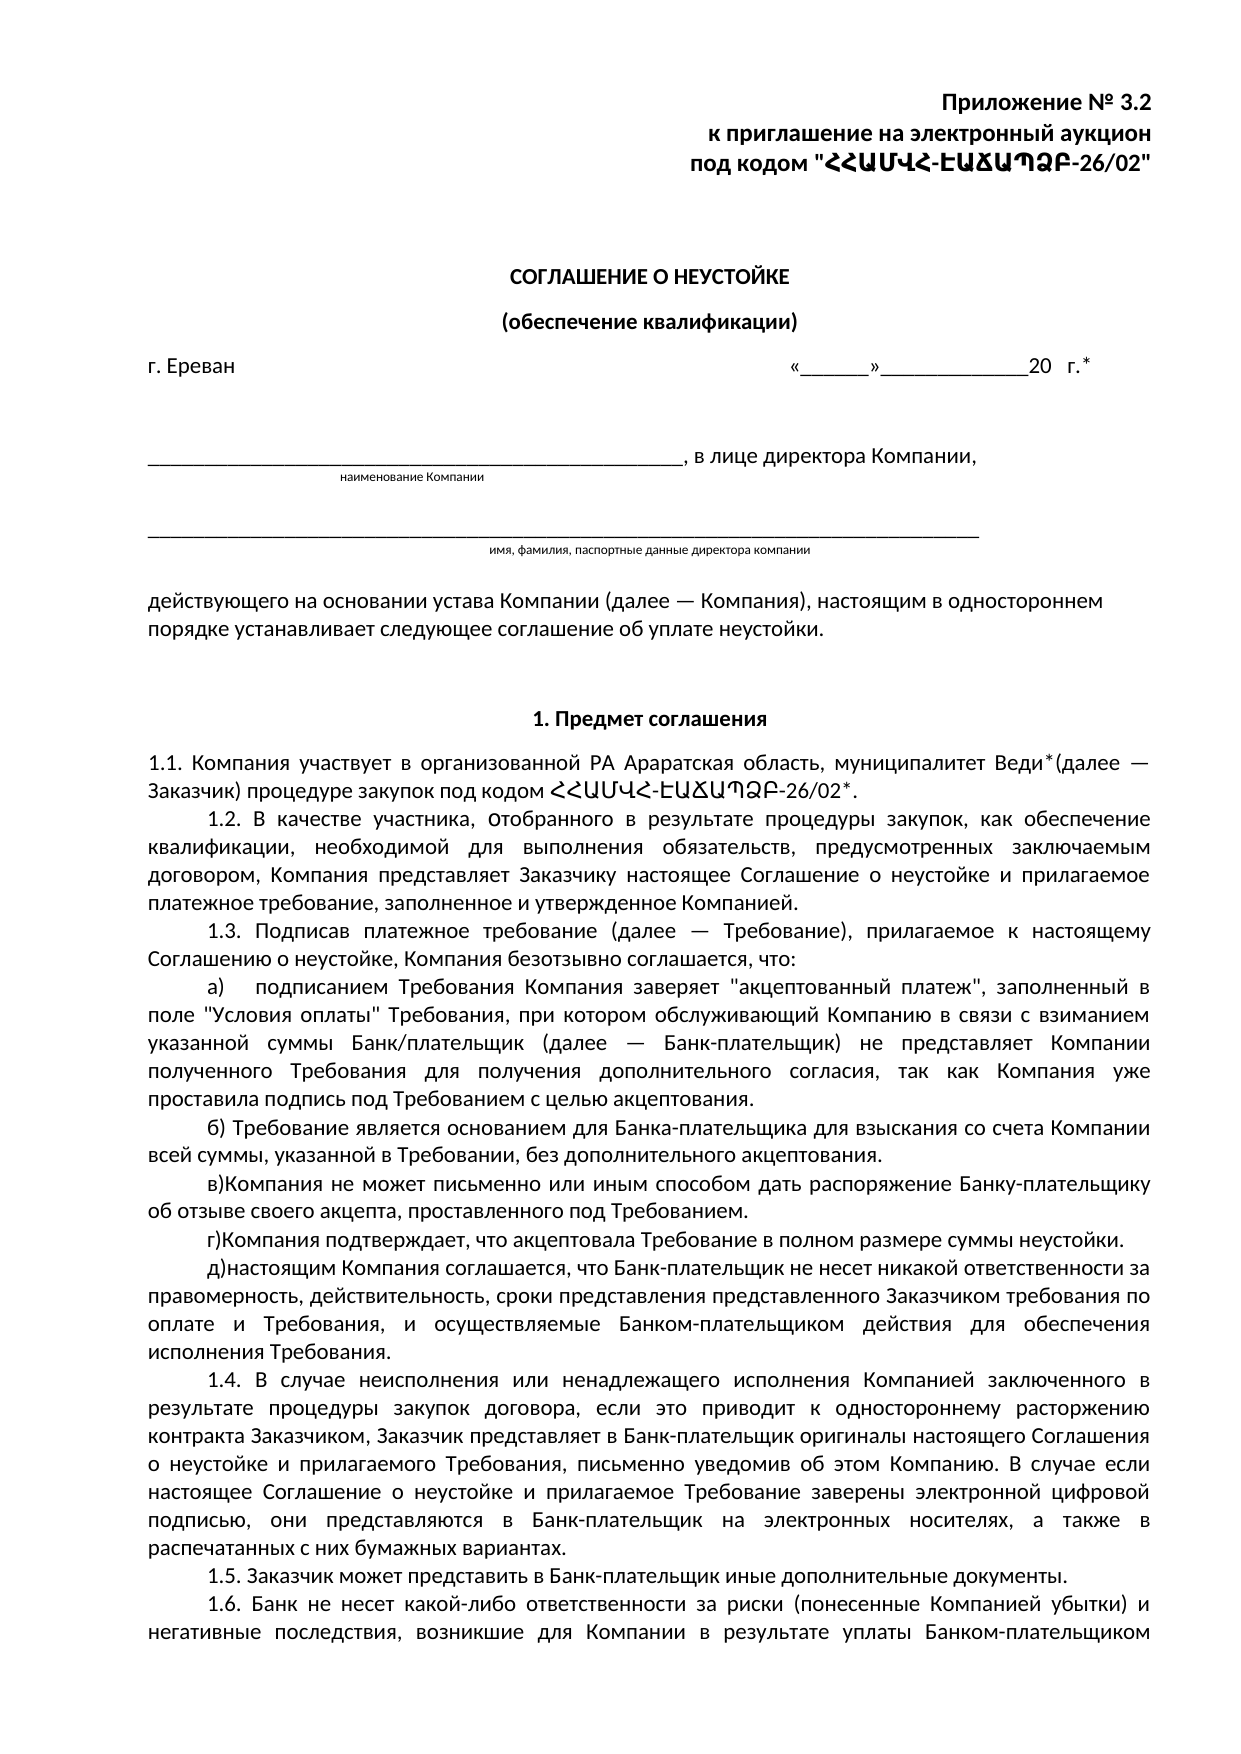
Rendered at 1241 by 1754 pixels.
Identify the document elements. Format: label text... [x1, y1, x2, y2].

text 1.5. Заказчик может представить в Банк-плательщик иные дополнительные документы. [148, 1561, 1152, 1589]
text д)настоящим Компания соглашается, что Банк-плательщик не несет никакой ответственности за правомерность, действительность, сроки представления представленного Заказчиком требования по оплате и Требования, и осуществляемые Банком-плательщиком действия для обеспечения исполнения Требования. [148, 1253, 1152, 1365]
text к приглашение на электронный аукцион [177, 117, 1152, 147]
text действующего на основании устава Компании (далее — Компания), настоящим в одностороннем [148, 586, 1152, 614]
text г)Компания подтверждает, что акцептовала Требование в полном размере суммы неустойки. [148, 1225, 1152, 1253]
text _______________________________________________, в лице директора Компании, [148, 441, 1152, 469]
text 1.2. В качестве участника, օтобранного в результате процедуры закупок, как обеспечение квалификации, необходимой для выполнения обязательств, предусмотренных заключаемым договором, Kомпания представляет Заказчику настоящее Соглашение о неустойке и прилагаемое платежное требование, заполненное и утвержденное Компанией. [148, 804, 1152, 916]
text под кодом "ՀՀԱՄՎՀ-ԷԱՃԱՊՁԲ-26/02" [177, 147, 1152, 178]
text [148, 1589, 1152, 1645]
text наименование Компании [340, 469, 1152, 497]
table_header г. Ереван [136, 351, 635, 396]
text _________________________________________________________________________ [148, 513, 1152, 542]
table_header «______»_____________20 г.* [635, 351, 1104, 396]
text порядке устанавливает следующее соглашение об уплате неустойки. [148, 614, 1152, 642]
text имя, фамилия, паспортные данные директора компании [148, 542, 1152, 569]
text СОГЛАШЕНИЕ О НЕУСТОЙКЕ [148, 262, 1152, 290]
text (обеспечение квалификации) [148, 307, 1152, 335]
text 1. Предмет соглашения [148, 704, 1152, 732]
text 1.1. Компания участвует в организованной РА Араратская область, муниципалитет Веди*(далее — Заказчик) процедуре закупок под кодом ՀՀԱՄՎՀ-ԷԱՃԱՊՁԲ-26/02*. [148, 748, 1152, 804]
text в)Компания не может письменно или иным способом дать распоряжение Банку-плательщику об отзыве своего акцепта, проставленного под Требованием. [148, 1169, 1152, 1225]
text Приложение № 3.2 [148, 86, 1152, 117]
text а) подписанием Требования Компания заверяет "акцептованный платеж", заполненный в поле "Условия оплаты" Требования, при котором обслуживающий Компанию в связи с взиманием указанной суммы Банк/плательщик (далее — Банк-плательщик) не представляет Компании полученного Требования для получения дополнительного согласия, так как Компания уже проставила подпись под Требованием с целью акцептования. [148, 972, 1152, 1113]
text 1.4. В случае неисполнения или ненадлежащего исполнения Компанией заключенного в результате процедуры закупок договора, если это приводит к одностороннему расторжению контракта Заказчиком, Заказчик представляет в Банк-плательщик оригиналы настоящего Соглашения о неустойке и прилагаемого Требования, письменно уведомив об этом Компанию. В случае если настоящее Соглашение о неустойке и прилагаемое Требование заверены электронной цифровой подписью, они представляются в Банк-плательщик на электронных носителях, а также в распечатанных с них бумажных вариантах. [148, 1365, 1152, 1561]
text б) Требование является основанием для Банка-плательщика для взыскания со счета Компании всей суммы, указанной в Требовании, без дополнительного акцептования. [148, 1113, 1152, 1169]
text 1.3. Подписав платежное требование (далее — Требование), прилагаемое к настоящему Соглашению о неустойке, Компания безотзывно соглашается, что: [148, 916, 1152, 972]
